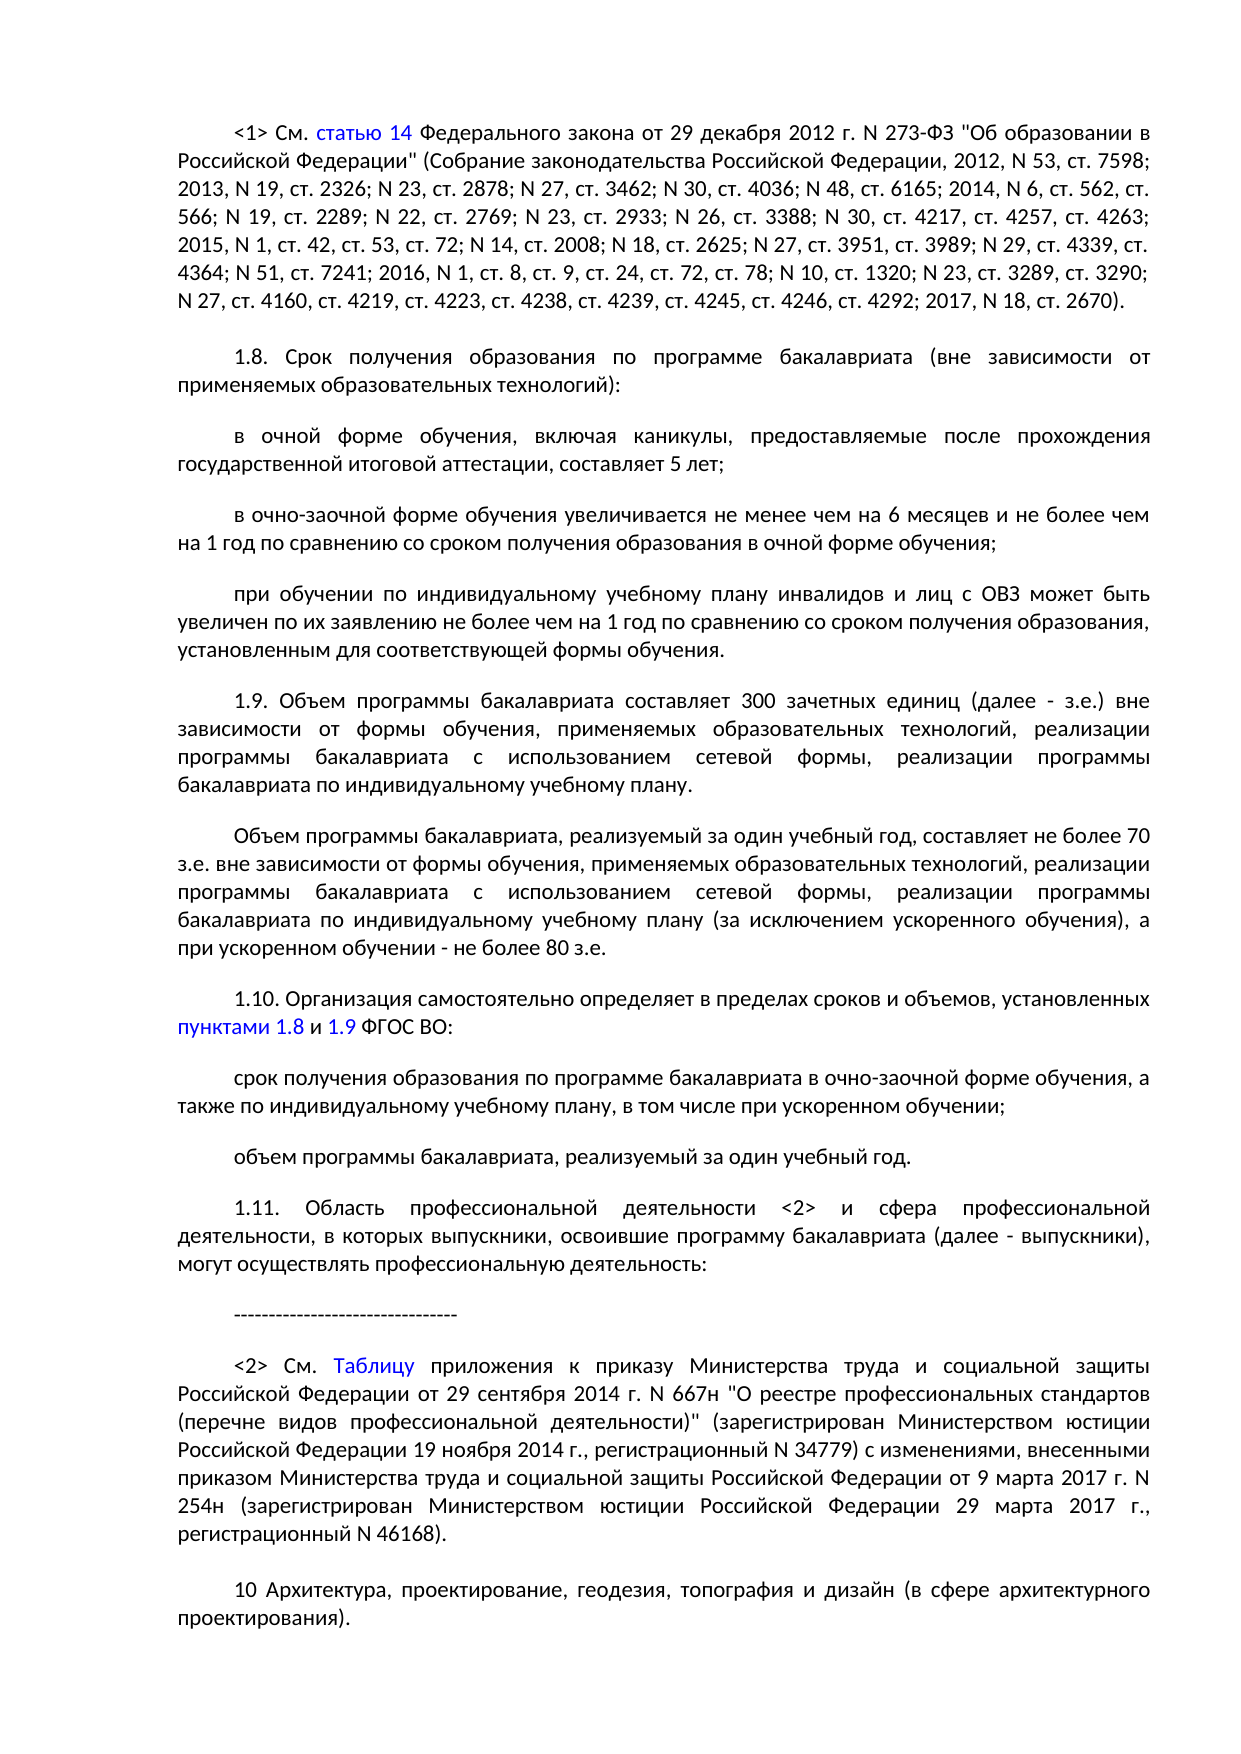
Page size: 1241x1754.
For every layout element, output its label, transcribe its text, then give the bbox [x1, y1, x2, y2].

text срок получения образования по программе бакалавриата в очно-заочной форме обучения, а также по индивидуальному учебному плану, в том числе при ускоренном обучении; [177, 1063, 1152, 1119]
text 1.10. Организация самостоятельно определяет в пределах сроков и объемов, установленных пунктами 1.8 и 1.9 ФГОС ВО: [177, 984, 1152, 1040]
text в очно-заочной форме обучения увеличивается не менее чем на 6 месяцев и не более чем на 1 год по сравнению со сроком получения образования в очной форме обучения; [177, 500, 1152, 556]
text <2> См. Таблицу приложения к приказу Министерства труда и социальной защиты Российской Федерации от 29 сентября 2014 г. N 667н "О реестре профессиональных стандартов (перечне видов профессиональной деятельности)" (зарегистрирован Министерством юстиции Российской Федерации 19 ноября 2014 г., регистрационный N 34779) с изменениями, внесенными приказом Министерства труда и социальной защиты Российской Федерации от 9 марта 2017 г. N 254н (зарегистрирован Министерством юстиции Российской Федерации 29 марта 2017 г., регистрационный N 46168). [177, 1351, 1152, 1547]
text при обучении по индивидуальному учебному плану инвалидов и лиц с ОВЗ может быть увеличен по их заявлению не более чем на 1 год по сравнению со сроком получения образования, установленным для соответствующей формы обучения. [177, 579, 1152, 663]
text <1> См. статью 14 Федерального закона от 29 декабря 2012 г. N 273-ФЗ "Об образовании в Российской Федерации" (Собрание законодательства Российской Федерации, 2012, N 53, ст. 7598; 2013, N 19, ст. 2326; N 23, ст. 2878; N 27, ст. 3462; N 30, ст. 4036; N 48, ст. 6165; 2014, N 6, ст. 562, ст. 566; N 19, ст. 2289; N 22, ст. 2769; N 23, ст. 2933; N 26, ст. 3388; N 30, ст. 4217, ст. 4257, ст. 4263; 2015, N 1, ст. 42, ст. 53, ст. 72; N 14, ст. 2008; N 18, ст. 2625; N 27, ст. 3951, ст. 3989; N 29, ст. 4339, ст. 4364; N 51, ст. 7241; 2016, N 1, ст. 8, ст. 9, ст. 24, ст. 72, ст. 78; N 10, ст. 1320; N 23, ст. 3289, ст. 3290; N 27, ст. 4160, ст. 4219, ст. 4223, ст. 4238, ст. 4239, ст. 4245, ст. 4246, ст. 4292; 2017, N 18, ст. 2670). [177, 118, 1152, 314]
text 10 Архитектура, проектирование, геодезия, топография и дизайн (в сфере архитектурного проектирования). [177, 1575, 1152, 1631]
text в очной форме обучения, включая каникулы, предоставляемые после прохождения государственной итоговой аттестации, составляет 5 лет; [177, 421, 1152, 477]
text объем программы бакалавриата, реализуемый за один учебный год. [177, 1142, 1152, 1170]
text Объем программы бакалавриата, реализуемый за один учебный год, составляет не более 70 з.е. вне зависимости от формы обучения, применяемых образовательных технологий, реализации программы бакалавриата с использованием сетевой формы, реализации программы бакалавриата по индивидуальному учебному плану (за исключением ускоренного обучения), а при ускоренном обучении - не более 80 з.е. [177, 821, 1152, 961]
text -------------------------------- [177, 1300, 1152, 1328]
text 1.11. Область профессиональной деятельности <2> и сфера профессиональной деятельности, в которых выпускники, освоившие программу бакалавриата (далее - выпускники), могут осуществлять профессиональную деятельность: [177, 1193, 1152, 1277]
text 1.9. Объем программы бакалавриата составляет 300 зачетных единиц (далее - з.е.) вне зависимости от формы обучения, применяемых образовательных технологий, реализации программы бакалавриата с использованием сетевой формы, реализации программы бакалавриата по индивидуальному учебному плану. [177, 686, 1152, 798]
text 1.8. Срок получения образования по программе бакалавриата (вне зависимости от применяемых образовательных технологий): [177, 342, 1152, 398]
